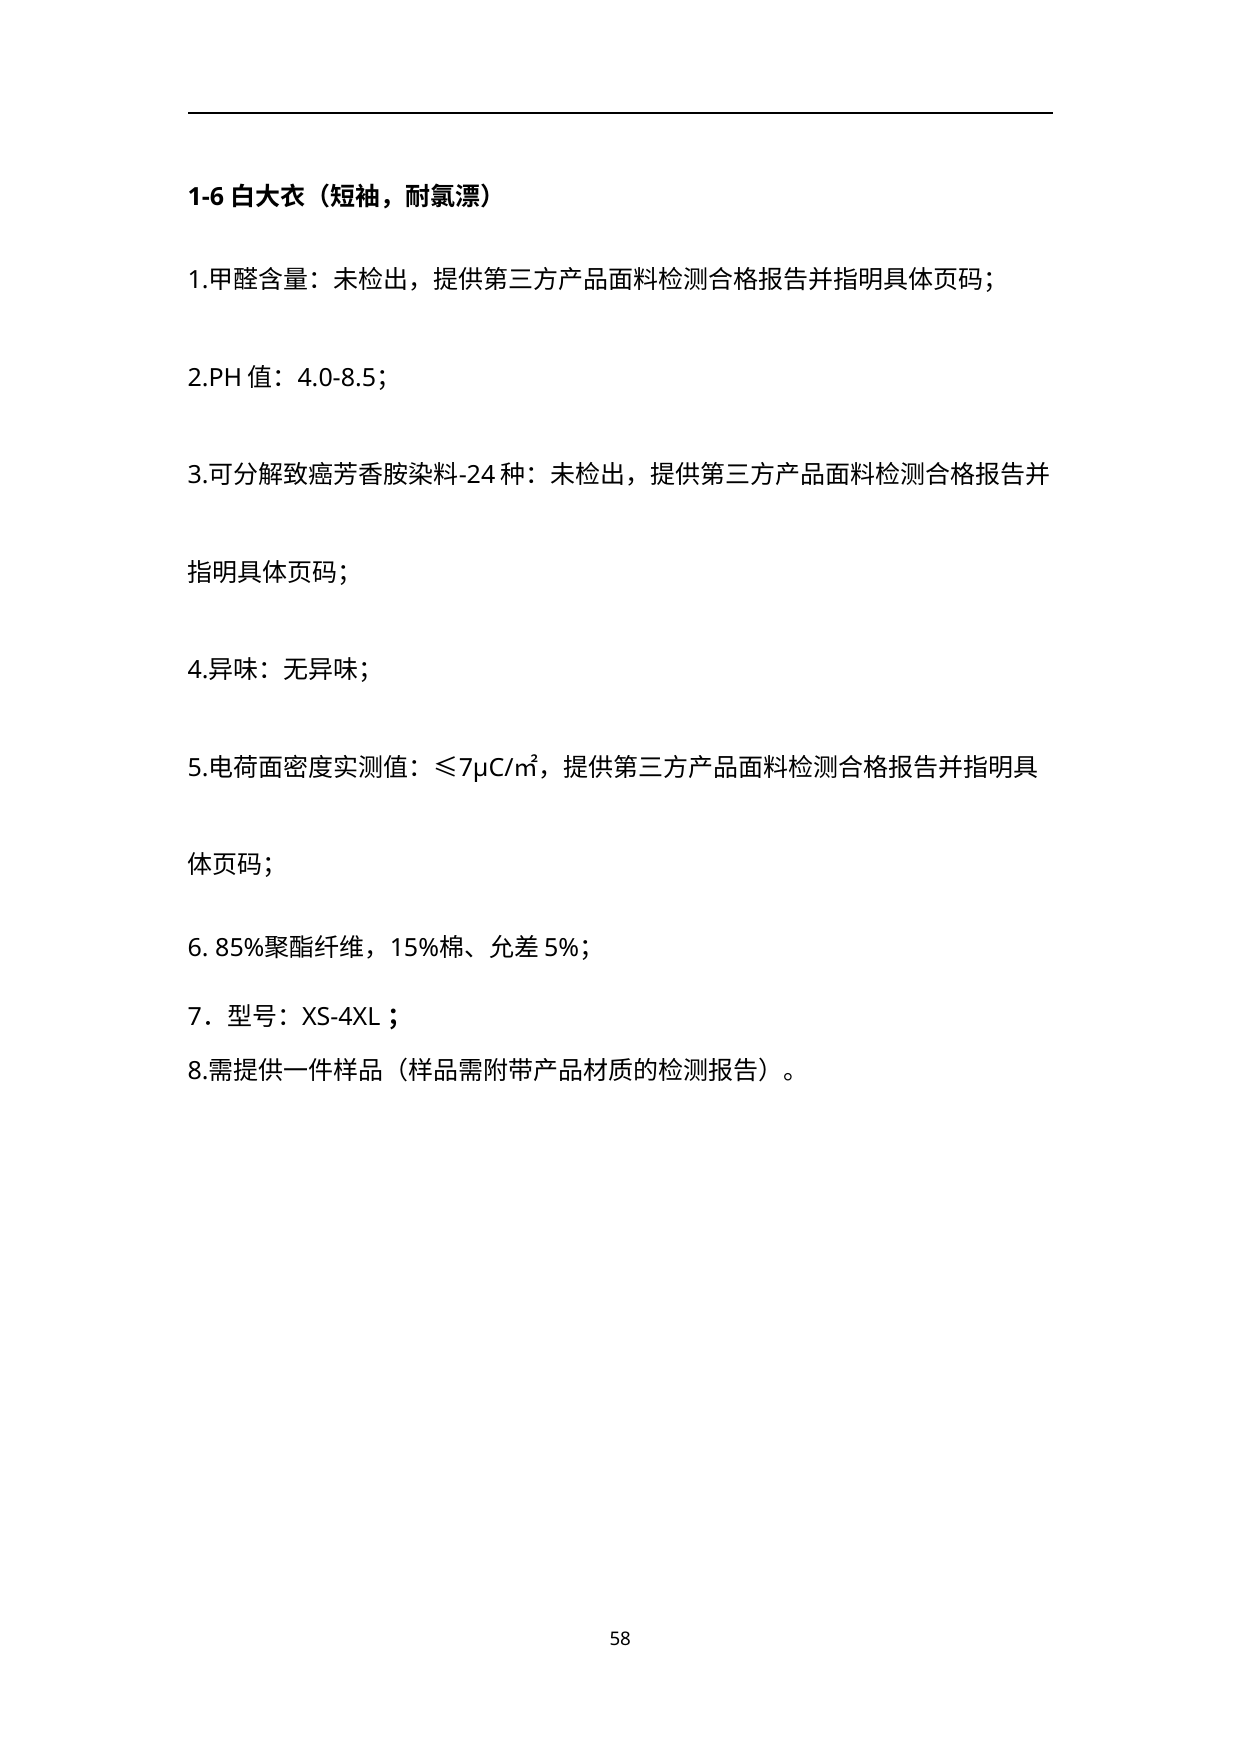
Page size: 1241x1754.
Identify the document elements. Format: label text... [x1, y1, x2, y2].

text 6. 85%聚酯纤维，15%棉、允差5%； [187, 913, 1053, 978]
text 1-6 白大衣（短袖，耐氯漂） [187, 162, 1053, 227]
text 1.甲醛含量：未检出，提供第三方产品面料检测合格报告并指明具体页码； 2.PH值：4.0-8.5； 3.可分解致癌芳香胺染料-24种：未检出，提供第三方产品面料检测合格报告并指明具体页码； 4.异味：无异味； 5.电荷面密度实测值：≤7μC/㎡，提供第三方产品面料检测合格报告并指明具体页码； [187, 245, 1053, 895]
text 7．型号：XS-4XL ； [187, 996, 1053, 1033]
text 8.需提供一件样品（样品需附带产品材质的检测报告）。 [187, 1051, 1053, 1087]
